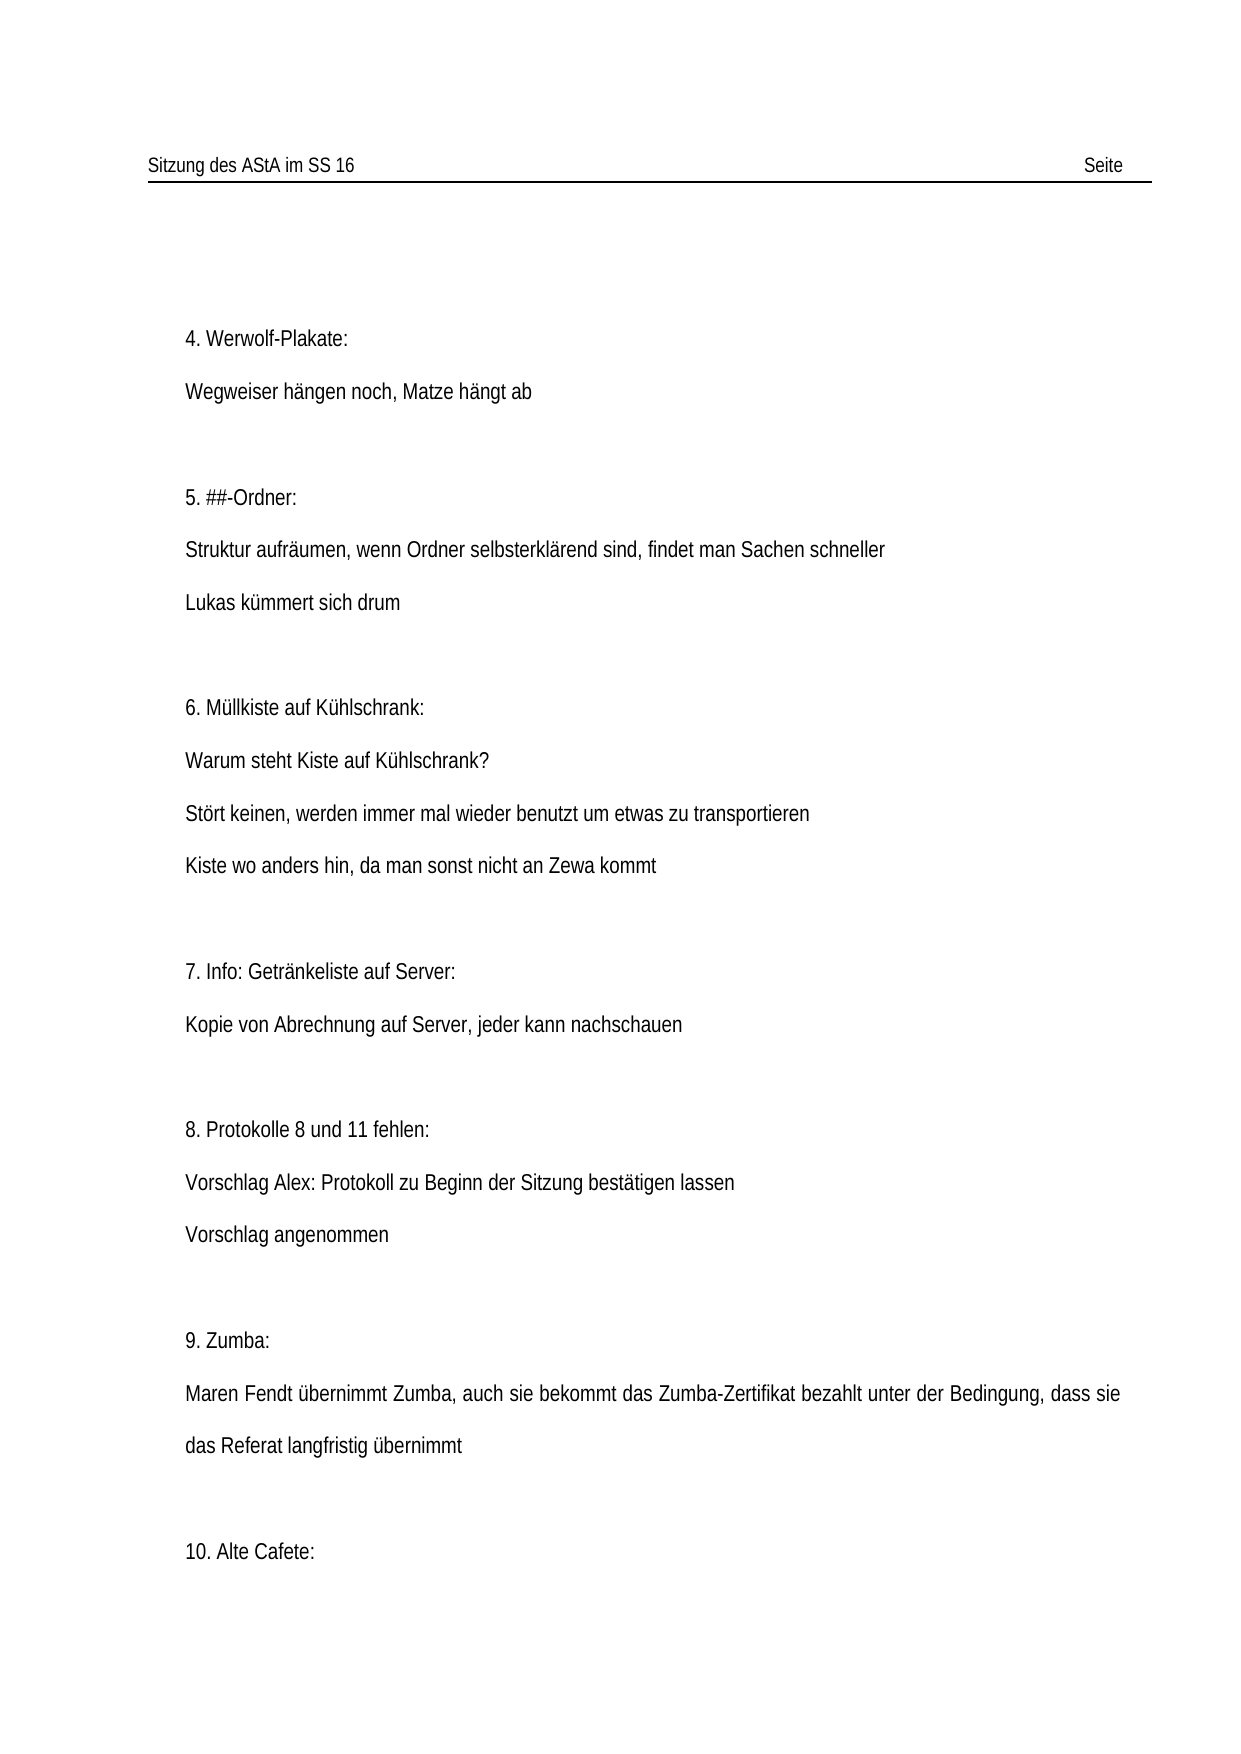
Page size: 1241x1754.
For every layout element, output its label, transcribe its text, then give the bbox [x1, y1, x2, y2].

text 4. Werwolf-Plakate: [185, 325, 1122, 352]
text 6. Müllkiste auf Kühlschrank: [185, 694, 1122, 721]
text 8. Protokolle 8 und 11 fehlen: [185, 1116, 1122, 1142]
text Vorschlag angenommen [185, 1221, 1122, 1248]
text Stört keinen, werden immer mal wieder benutzt um etwas zu transportieren [185, 800, 1122, 826]
text Struktur aufräumen, wenn Ordner selbsterklärend sind, findet man Sachen schneller [185, 536, 1122, 562]
text Wegweiser hängen noch, Matze hängt ab [185, 378, 1122, 404]
text Warum steht Kiste auf Kühlschrank? [185, 747, 1122, 773]
text 7. Info: Getränkeliste auf Server: [185, 958, 1122, 984]
text Kopie von Abrechnung auf Server, jeder kann nachschauen [185, 1011, 1122, 1037]
text 10. Alte Cafete: [185, 1538, 1122, 1564]
text Kiste wo anders hin, da man sonst nicht an Zewa kommt [185, 852, 1122, 879]
text Maren Fendt übernimmt Zumba, auch sie bekommt das Zumba-Zertifikat bezahlt unter der Bedingung, dass sie das Referat langfristig übernimmt [185, 1379, 1122, 1458]
text 9. Zumba: [185, 1327, 1122, 1353]
text Vorschlag Alex: Protokoll zu Beginn der Sitzung bestätigen lassen [185, 1169, 1122, 1195]
text 5. ##-Ordner: [185, 483, 1122, 510]
text Lukas kümmert sich drum [185, 589, 1122, 615]
